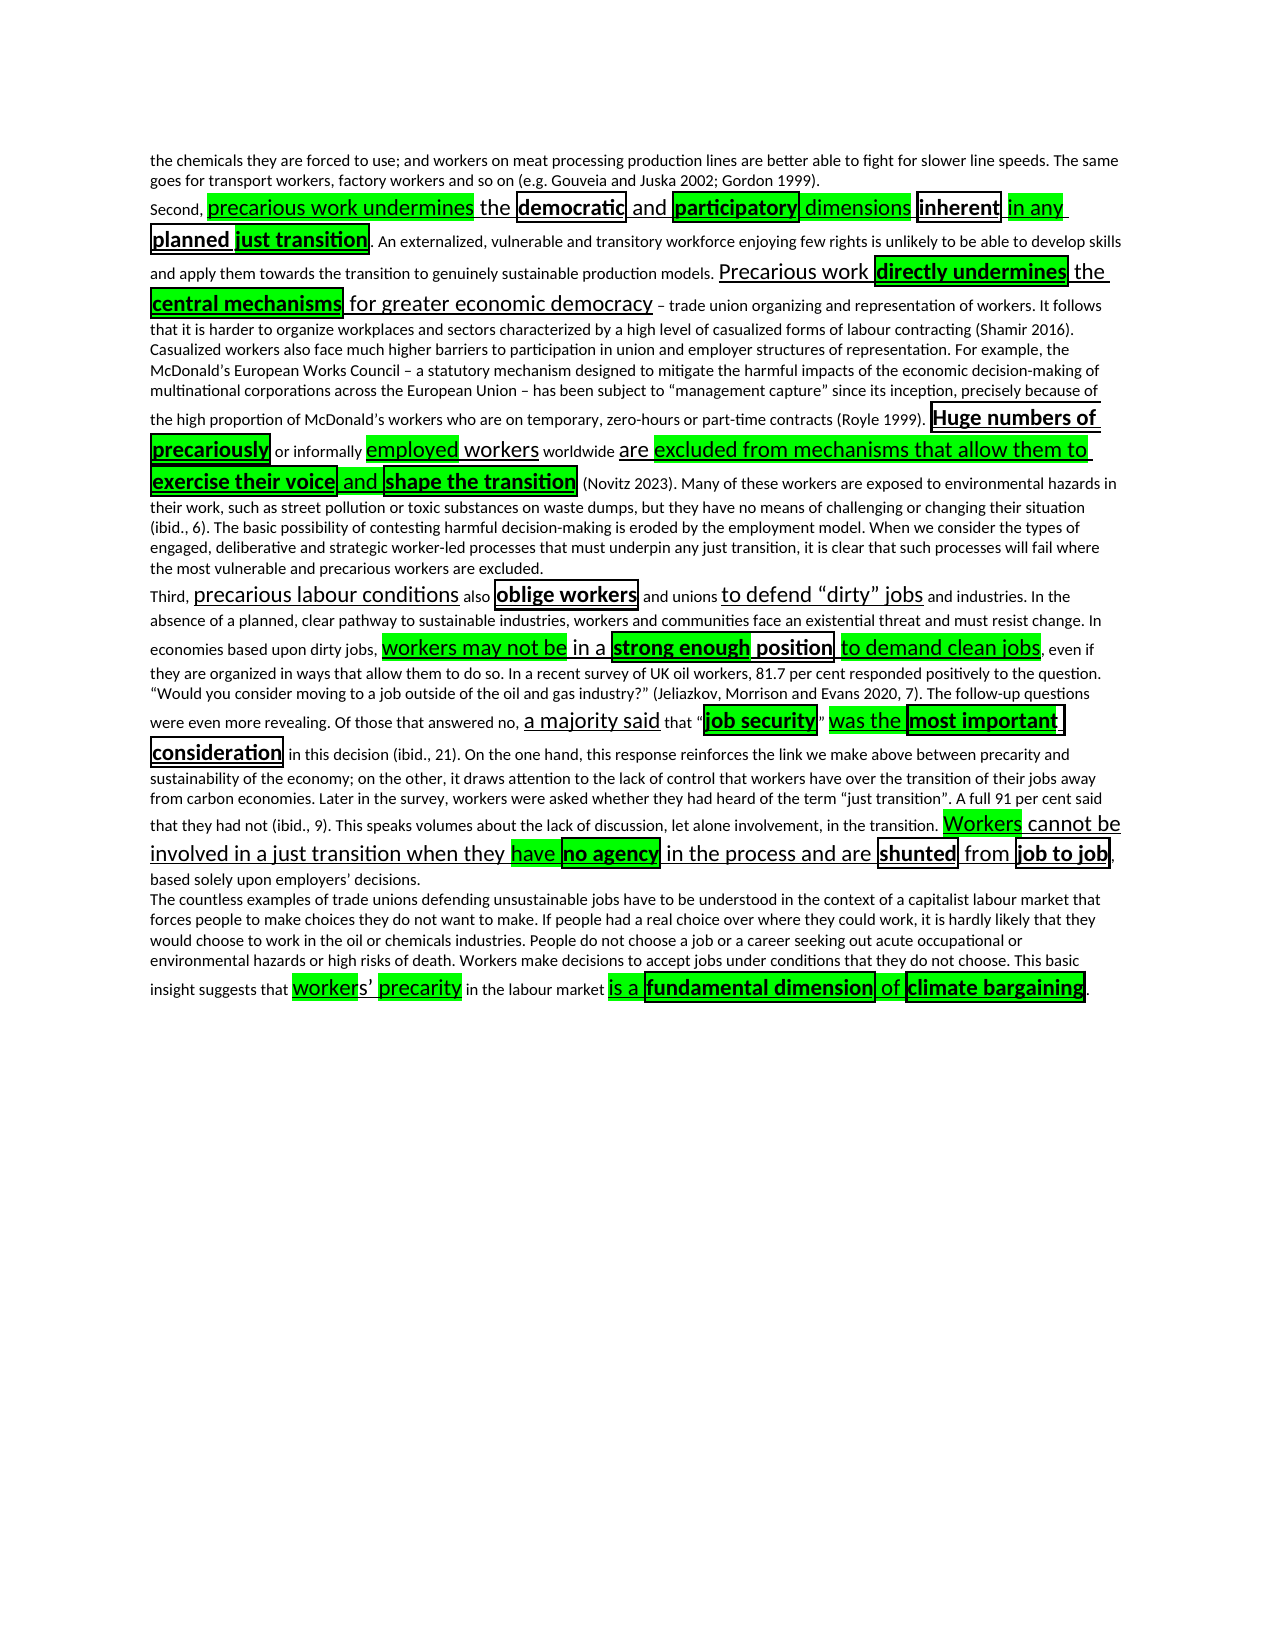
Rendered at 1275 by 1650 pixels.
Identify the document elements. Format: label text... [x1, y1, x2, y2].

text Second, precarious work undermines the democratic and participatory dimensions inherent in any planned just transition. An externalized, vulnerable and transitory workforce enjoying few rights is unlikely to be able to develop skills and apply them towards the transition to genuinely sustainable production models. Precarious work directly undermines the central mechanisms for greater economic democracy – trade union organizing and representation of workers. It follows that it is harder to organize workplaces and sectors characterized by a high level of casualized forms of labour contracting (Shamir 2016). Casualized workers also face much higher barriers to participation in union and employer structures of representation. For example, the McDonald’s European Works Council – a statutory mechanism designed to mitigate the harmful impacts of the economic decision-making of multinational corporations across the European Union – has been subject to “management capture” since its inception, precisely because of the high proportion of McDonald’s workers who are on temporary, zero-hours or part-time contracts (Royle 1999). Huge numbers of precariously or informally employed workers worldwide are excluded from mechanisms that allow them to exercise their voice and shape the transition (Novitz 2023). Many of these workers are exposed to environmental hazards in their work, such as street pollution or toxic substances on waste dumps, but they have no means of challenging or changing their situation (ibid., 6). The basic possibility of contesting harmful decision-making is eroded by the employment model. When we consider the types of engaged, deliberative and strategic worker-led processes that must underpin any just transition, it is clear that such processes will fail where the most vulnerable and precarious workers are excluded. [150, 191, 1125, 578]
text Third, precarious labour conditions also oblige workers and unions to defend “dirty” jobs and industries. In the absence of a planned, clear pathway to sustainable industries, workers and communities face an existential threat and must resist change. In economies based upon dirty jobs, workers may not be in a strong enough position to demand clean jobs, even if they are organized in ways that allow them to do so. In a recent survey of UK oil workers, 81.7 per cent responded positively to the question. “Would you consider moving to a job outside of the oil and gas industry?” (Jeliazkov, Morrison and Evans 2020, 7). The follow-up questions were even more revealing. Of those that answered no, a majority said that “job security” was the most important consideration in this decision (ibid., 21). On the one hand, this response reinforces the link we make above between precarity and sustainability of the economy; on the other, it draws attention to the lack of control that workers have over the transition of their jobs away from carbon economies. Later in the survey, workers were asked whether they had heard of the term “just transition”. A full 91 per cent said that they had not (ibid., 9). This speaks volumes about the lack of discussion, let alone involvement, in the transition. Workers cannot be involved in a just transition when they have no agency in the process and are shunted from job to job, based solely upon employers’ decisions. [150, 578, 1125, 889]
text The countless examples of trade unions defending unsustainable jobs have to be understood in the context of a capitalist labour market that forces people to make choices they do not want to make. If people had a real choice over where they could work, it is hardly likely that they would choose to work in the oil or chemicals industries. People do not choose a job or a career seeking out acute occupational or environmental hazards or high risks of death. Workers make decisions to accept jobs under conditions that they do not choose. This basic insight suggests that workers’ precarity in the labour market is a fundamental dimension of climate bargaining. [150, 889, 1125, 1003]
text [150, 150, 1125, 191]
